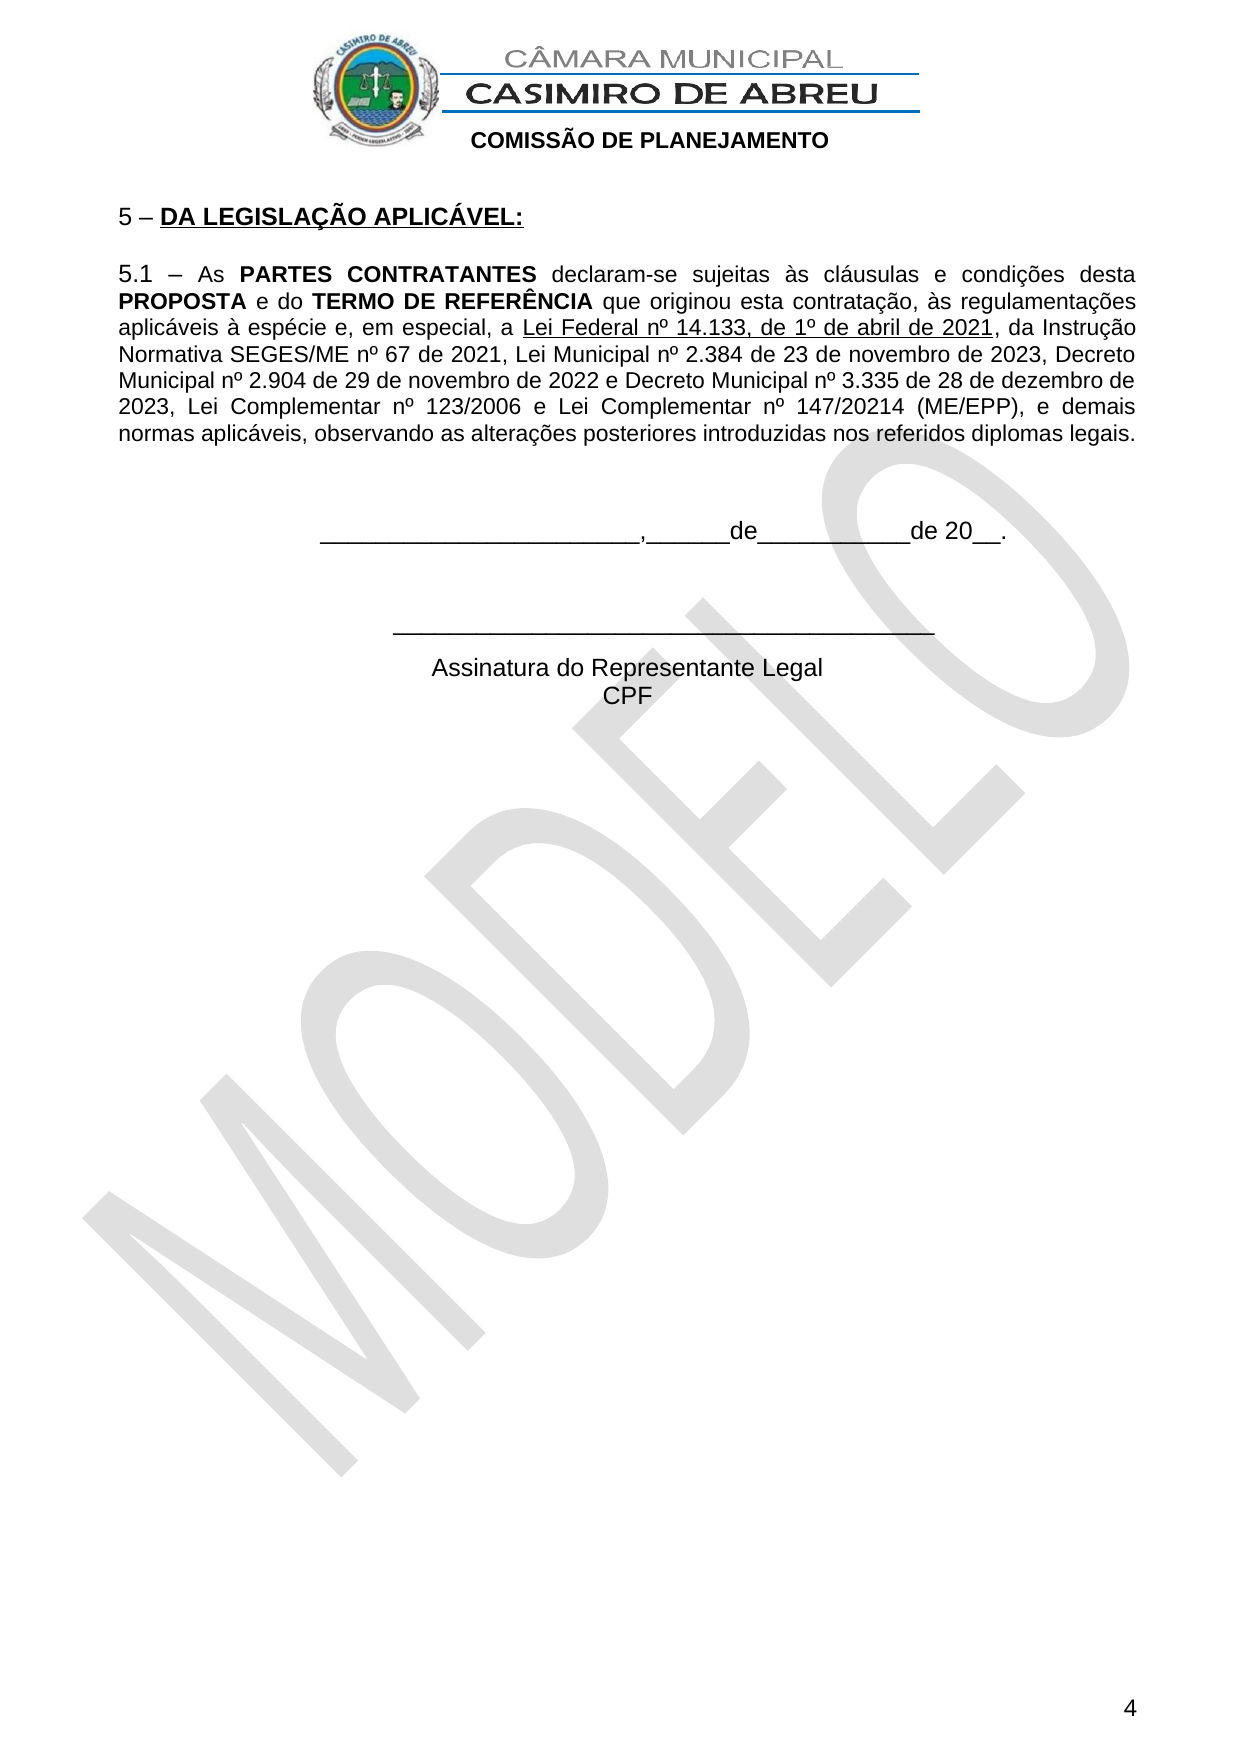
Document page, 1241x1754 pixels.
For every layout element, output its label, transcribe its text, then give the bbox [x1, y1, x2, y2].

text CPF [118, 681, 1137, 710]
picture [783, 50, 843, 68]
text 5 – DA LEGISLAÇÃO APLICÁVEL: [118, 202, 1137, 230]
text 5.1 – As PARTES CONTRATANTES declaram-se sujeitas às cláusulas e condições desta PROPOSTA e do TERMO DE REFERÊNCIA que originou esta contratação, às regulamentações aplicáveis à espécie e, em especial, a Lei Federal nº 14.133, de 1º de abril de 2021, da Instrução Normativa SEGES/ME nº 67 de 2021, Lei Municipal nº 2.384 de 23 de novembro de 2023, Decreto Municipal nº 2.904 de 29 de novembro de 2022 e Decreto Municipal nº 3.335 de 28 de dezembro de 2023, Lei Complementar nº 123/2006 e Lei Complementar nº 147/20214 (ME/EPP), e demais normas aplicáveis, observando as alterações posteriores introduzidas nos referidos diplomas legais. [118, 259, 1137, 446]
text Assinatura do Representante Legal [118, 653, 1137, 681]
picture [689, 50, 710, 68]
picture [661, 50, 685, 68]
text _______________________________________ [192, 607, 1137, 636]
picture [739, 83, 877, 104]
picture [466, 83, 660, 104]
picture [714, 50, 734, 68]
picture [705, 83, 727, 104]
picture [748, 50, 770, 68]
picture [675, 83, 703, 104]
text _______________________,______de___________de 20__. [192, 516, 1137, 545]
picture [313, 27, 440, 148]
